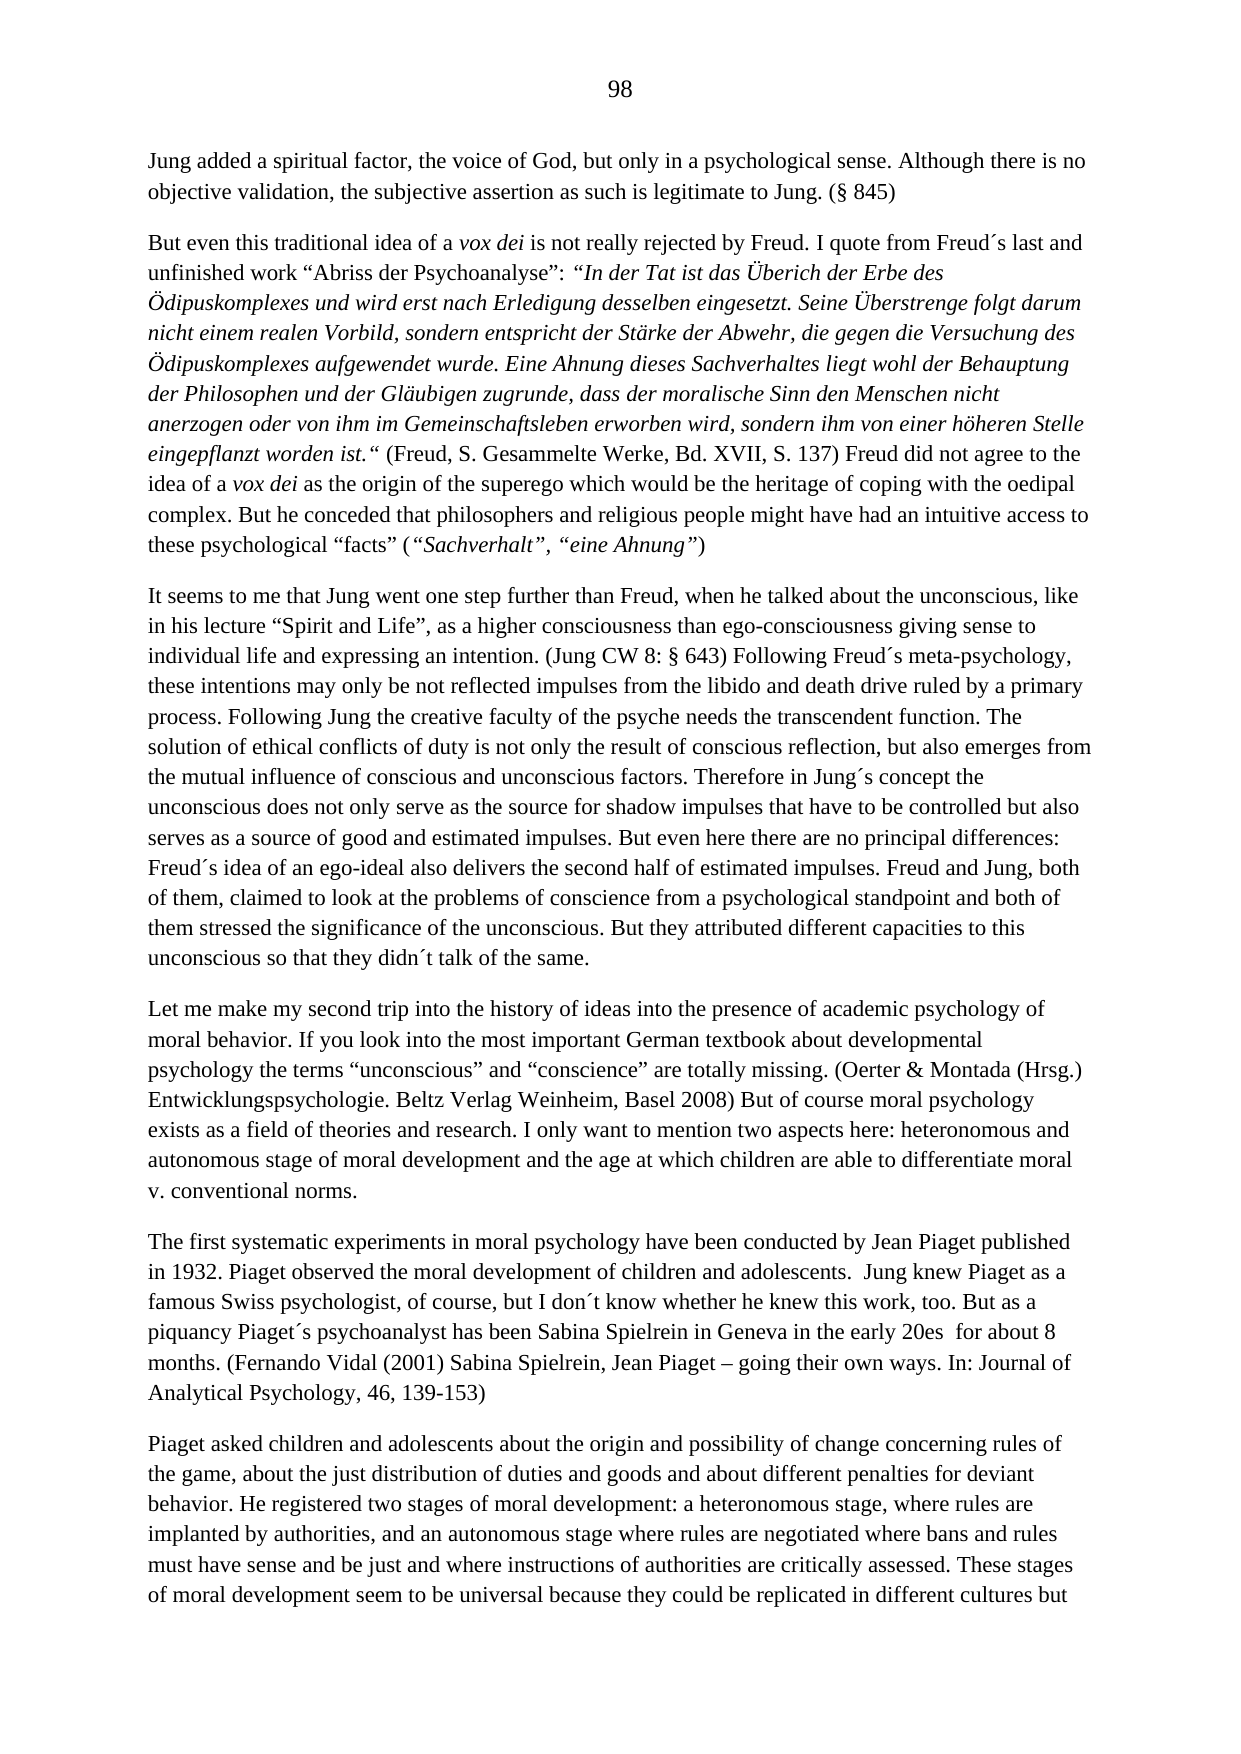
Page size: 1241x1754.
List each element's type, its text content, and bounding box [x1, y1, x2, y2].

text Let me make my second trip into the history of ideas into the presence of academic psychology of moral behavior. If you look into the most important German textbook about developmental psychology the terms “unconscious” and “conscience” are totally missing. (Oerter & Montada (Hrsg.) Entwicklungspsychologie. Beltz Verlag Weinheim, Basel 2008) But of course moral psychology exists as a field of theories and research. I only want to mention two aspects here: heteronomous and autonomous stage of moral development and the age at which children are able to differentiate moral v. conventional norms. [148, 996, 1093, 1203]
text The first systematic experiments in moral psychology have been conducted by Jean Piaget published in 1932. Piaget observed the moral development of children and adolescents. Jung knew Piaget as a famous Swiss psychologist, of course, but I don´t know whether he knew this work, too. But as a piquancy Piaget´s psychoanalyst has been Sabina Spielrein in Geneva in the early 20es for about 8 months. (Fernando Vidal (2001) Sabina Spielrein, Jean Piaget – going their own ways. In: Journal of Analytical Psychology, 46, 139-153) [148, 1228, 1093, 1405]
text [148, 1430, 1093, 1607]
text Jung added a spiritual factor, the voice of God, but only in a psychological sense. Although there is no objective validation, the subjective assertion as such is legitimate to Jung. (§ 845) [148, 148, 1093, 204]
text But even this traditional idea of a vox dei is not really rejected by Freud. I quote from Freud´s last and unfinished work “Abriss der Psychoanalyse”: “In der Tat ist das Überich der Erbe des Ödipuskomplexes und wird erst nach Erledigung desselben eingesetzt. Seine Überstrenge folgt darum nicht einem realen Vorbild, sondern entspricht der Stärke der Abwehr, die gegen die Versuchung des Ödipuskomplexes aufgewendet wurde. Eine Ahnung dieses Sachverhaltes liegt wohl der Behauptung der Philosophen und der Gläubigen zugrunde, dass der moralische Sinn den Menschen nicht anerzogen oder von ihm im Gemeinschaftsleben erworben wird, sondern ihm von einer höheren Stelle eingepflanzt worden ist.“ (Freud, S. Gesammelte Werke, Bd. XVII, S. 137) Freud did not agree to the idea of a vox dei as the origin of the superego which would be the heritage of coping with the oedipal complex. But he conceded that philosophers and religious people might have had an intuitive access to these psychological “facts” (“Sachverhalt”, “eine Ahnung”) [148, 229, 1093, 557]
text It seems to me that Jung went one step further than Freud, when he talked about the unconscious, like in his lecture “Spirit and Life”, as a higher consciousness than ego-consciousness giving sense to individual life and expressing an intention. (Jung CW 8: § 643) Following Freud´s meta-psychology, these intentions may only be not reflected impulses from the libido and death drive ruled by a primary process. Following Jung the creative faculty of the psyche needs the transcendent function. The solution of ethical conflicts of duty is not only the result of conscious reflection, but also emerges from the mutual influence of conscious and unconscious factors. Therefore in Jung´s concept the unconscious does not only serve as the source for shadow impulses that have to be controlled but also serves as a source of good and estimated impulses. But even here there are no principal differences: Freud´s idea of an ego-ideal also delivers the second half of estimated impulses. Freud and Jung, both of them, claimed to look at the problems of conscience from a psychological standpoint and both of them stressed the significance of the unconscious. But they attributed different capacities to this unconscious so that they didn´t talk of the same. [148, 582, 1093, 971]
